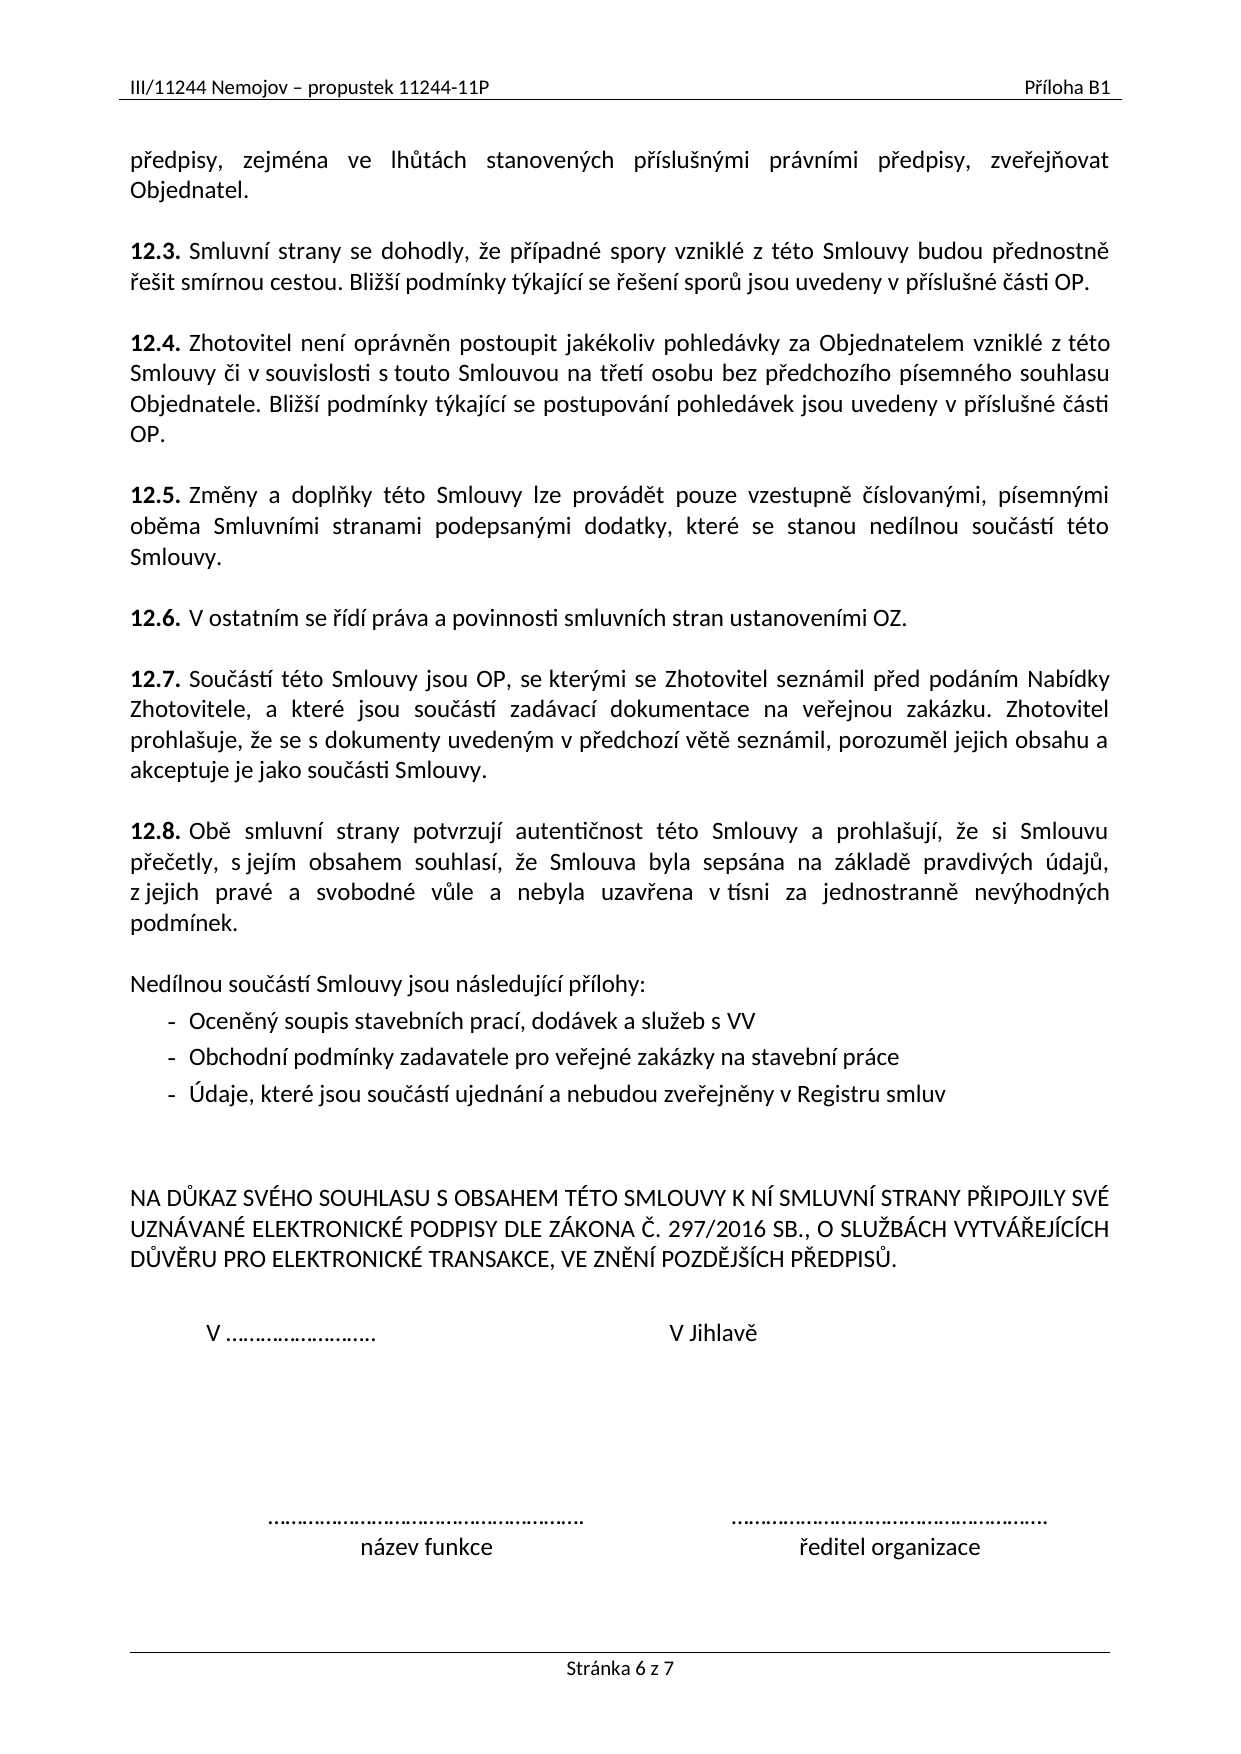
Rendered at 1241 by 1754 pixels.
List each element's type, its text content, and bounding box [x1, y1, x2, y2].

list Smluvní strany se dohodly, že případné spory vzniklé z této Smlouvy budou přednostně řešit smírnou cestou. Bližší podmínky týkající se řešení sporů jsou uvedeny v příslušné části OP. [130, 236, 1110, 297]
list Údaje, které jsou součástí ujednání a nebudou zveřejněny v Registru smluv [167, 1078, 1110, 1109]
list Obě smluvní strany potvrzují autentičnost této Smlouvy a prohlašují, že si Smlouvu přečetly, s jejím obsahem souhlasí, že Smlouva byla sepsána na základě pravdivých údajů, z jejich pravé a svobodné vůle a nebyla uzavřena v tísni za jednostranně nevýhodných podmínek. [130, 815, 1110, 937]
table_header V …………………….. [195, 1317, 658, 1347]
text Nedílnou součástí Smlouvy jsou následující přílohy: [130, 968, 1110, 998]
list Zhotovitel není oprávněn postoupit jakékoliv pohledávky za Objednatelem vzniklé z této Smlouvy či v souvislosti s touto Smlouvou na třetí osobu bez předchozího písemného souhlasu Objednatele. Bližší podmínky týkající se postupování pohledávek jsou uvedeny v příslušné části OP. [130, 327, 1110, 449]
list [130, 144, 1110, 205]
table_cell ………………………………………………. název funkce [195, 1348, 658, 1561]
list Obchodní podmínky zadavatele pro veřejné zakázky na stavební práce [167, 1042, 1110, 1072]
list V ostatním se řídí práva a povinnosti smluvních stran ustanoveními OZ. [130, 602, 1110, 632]
list Změny a doplňky této Smlouvy lze provádět pouze vzestupně číslovanými, písemnými oběma Smluvními stranami podepsanými dodatky, které se stanou nedílnou součástí této Smlouvy. [130, 480, 1110, 571]
list Součástí této Smlouvy jsou OP, se kterými se Zhotovitel seznámil před podáním Nabídky Zhotovitele, a které jsou součástí zadávací dokumentace na veřejnou zakázku. Zhotovitel prohlašuje, že se s dokumenty uvedeným v předchozí větě seznámil, porozuměl jejich obsahu a akceptuje je jako součásti Smlouvy. [130, 663, 1110, 785]
table_cell ………………………………………………. ředitel organizace [658, 1348, 1122, 1561]
text NA DŮKAZ SVÉHO SOUHLASU S OBSAHEM TÉTO smlouvy K NÍ SMLUVNÍ STRANY PŘIPOJILY SVÉ UZNÁVANÉ ELEKTRONICKÉ PODPISY DLE ZÁKONA Č. 297/2016 SB., O SLUŽBÁCH VYTVÁŘEJÍCÍCH DŮVĚRU PRO ELEKTRONICKÉ TRANSAKCE, VE ZNĚNÍ POZDĚJŠÍCH PŘEDPISŮ. [130, 1182, 1110, 1274]
list Oceněný soupis stavebních prací, dodávek a služeb s VV [167, 1005, 1110, 1035]
table_header V Jihlavě [658, 1317, 1122, 1347]
